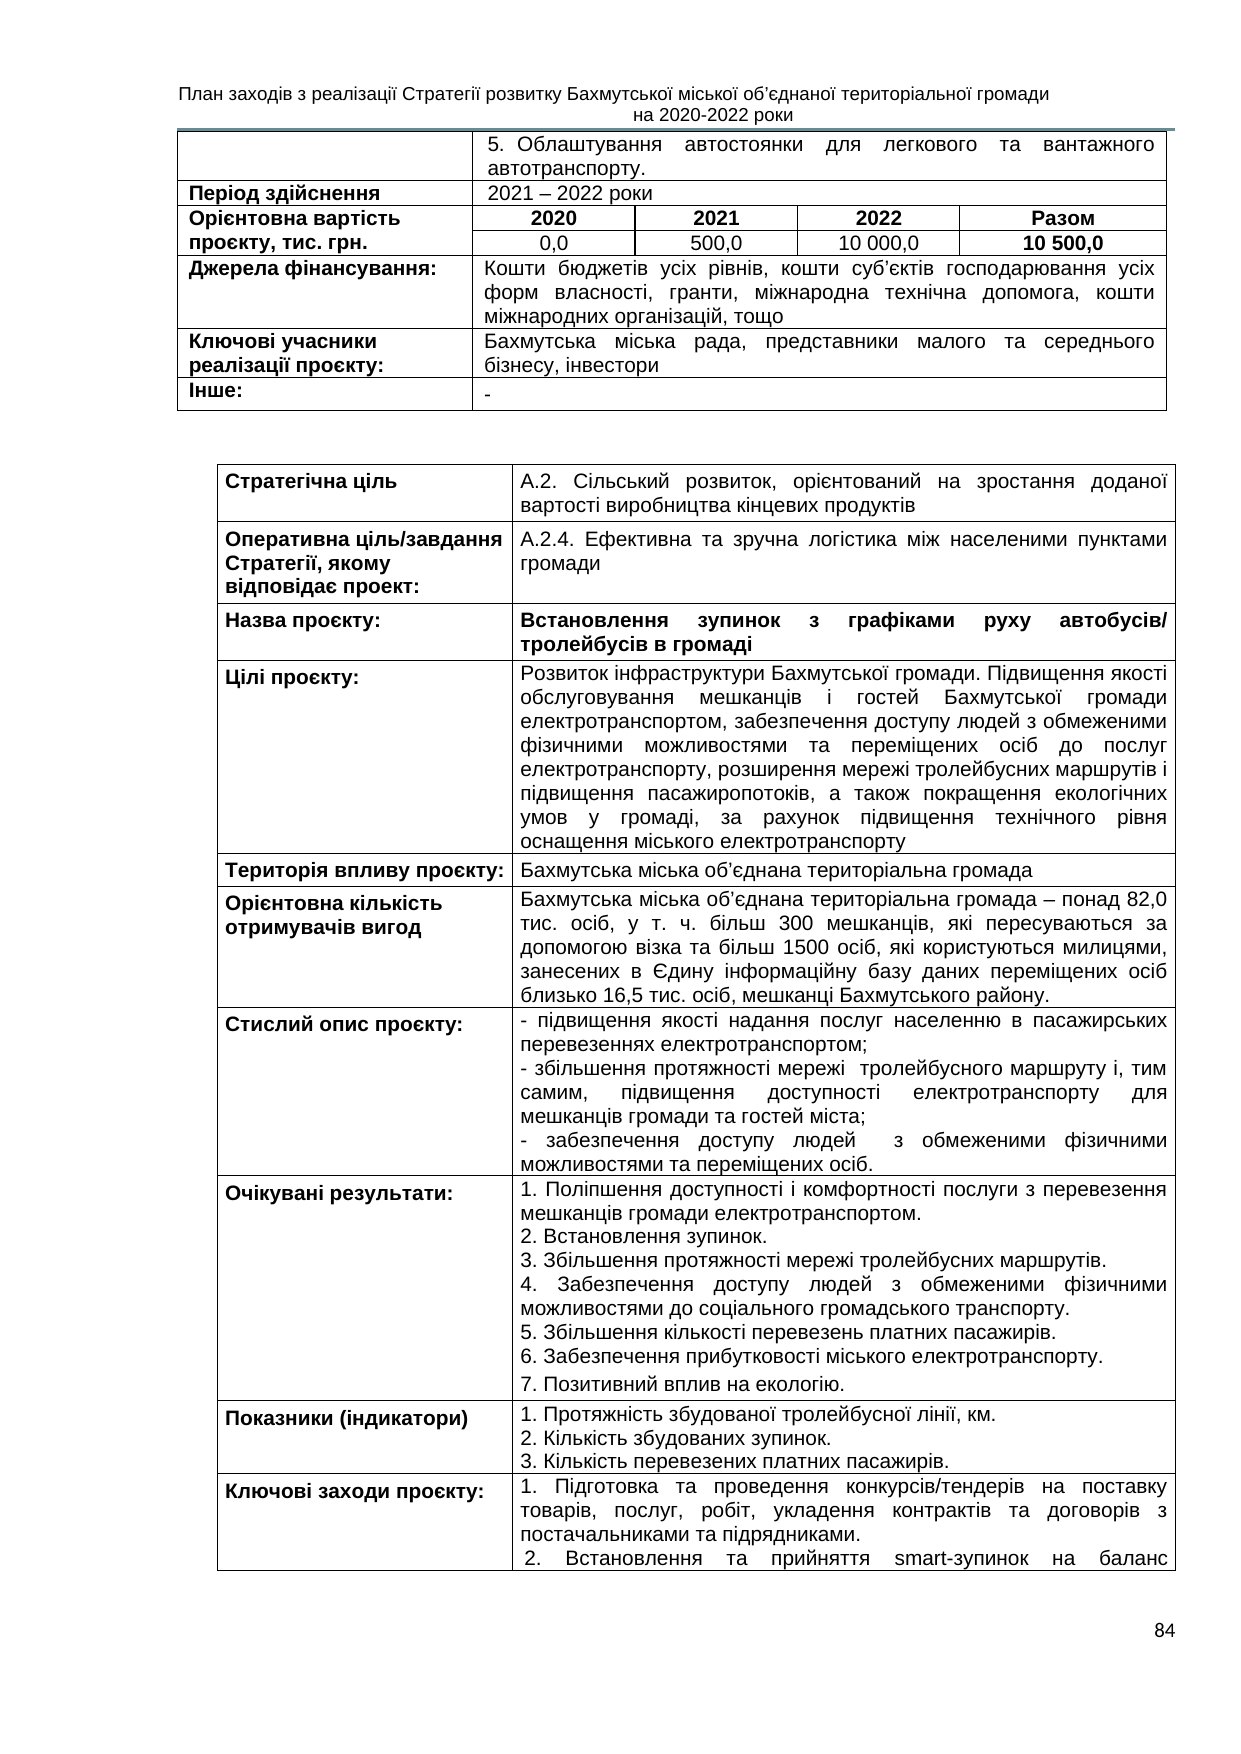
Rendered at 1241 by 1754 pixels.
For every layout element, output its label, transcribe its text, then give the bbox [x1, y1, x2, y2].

table_cell 10 000,0 [798, 231, 959, 255]
table_cell Бахмутська міська об’єднана територіальна громада – понад 82,0 тис. осіб, у т. ч. більш 300 мешканців, які пересуваються за допомогою візка та більш 1500 осіб, які користуються милицями, занесених в Єдину інформаційну базу даних переміщених осіб близько 16,5 тис. осіб, мешканці Бахмутського району. [513, 887, 1175, 1007]
table_cell Орієнтовна кількість отримувачів вигод [218, 887, 512, 1007]
table_cell 1. Поліпшення доступності і комфортності послуги з перевезення мешканців громади електротранспортом. 2. Встановлення зупинок. 3. Збільшення протяжності мережі тролейбусних маршрутів. 4. Забезпечення доступу людей з обмеженими фізичними можливостями до соціального громадського транспорту. 5. Збільшення кількості перевезень платних пасажирів. 6. Забезпечення прибутковості міського електротранспорту. 7. Позитивний вплив на екологію. [513, 1176, 1175, 1400]
table_cell Територія впливу проєкту: [218, 854, 512, 886]
table_cell Бахмутська міська рада, представники малого та середнього бізнесу, інвестори [473, 329, 1166, 377]
table_cell - [473, 378, 1166, 410]
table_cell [218, 1474, 512, 1570]
table_header А.2. Сільський розвиток, орієнтований на зростання доданої вартості виробництва кінцевих продуктів [513, 465, 1175, 521]
table_cell Орієнтовна вартість проєкту, тис. грн. [178, 206, 472, 255]
table_cell 500,0 [636, 231, 797, 255]
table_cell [473, 132, 1166, 180]
table_cell Кошти бюджетів усіх рівнів, кошти суб’єктів господарювання усіх форм власності, гранти, міжнародна технічна допомога, кошти міжнародних організацій, тощо [473, 256, 1166, 328]
table_cell Ключові учасники реалізації проєкту: [178, 329, 472, 377]
table_cell Розвиток інфраструктури Бахмутської громади. Підвищення якості обслуговування мешканців і гостей Бахмутської громади електротранспортом, забезпечення доступу людей з обмеженими фізичними можливостями та переміщених осіб до послуг електротранспорту, розширення мережі тролейбусних маршрутів і підвищення пасажиропотоків, а також покращення екологічних умов у громаді, за рахунок підвищення технічного рівня оснащення міського електротранспорту [513, 661, 1175, 852]
table_cell Бахмутська міська об’єднана територіальна громада [513, 854, 1175, 886]
table_cell 2021 – 2022 роки [473, 181, 1166, 205]
table_cell Показники (індикатори) [218, 1401, 512, 1473]
table_cell 10 500,0 [960, 231, 1166, 255]
table_header Стратегічна ціль [218, 465, 512, 521]
table_cell Стислий опис проєкту: [218, 1008, 512, 1175]
table_cell Період здійснення [178, 181, 472, 205]
table_cell Очікувані результати: [218, 1176, 512, 1400]
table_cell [178, 132, 472, 180]
table_cell Інше: [178, 378, 472, 410]
table_cell Разом [960, 206, 1166, 230]
table_cell Оперативна ціль/завдання Стратегії, якому відповідає проект: [218, 522, 512, 602]
table_cell А.2.4. Ефективна та зручна логістика між населеними пунктами громади [513, 522, 1175, 602]
table_cell 1. Протяжність збудованої тролейбусної лінії, км. 2. Кількість збудованих зупинок. 3. Кількість перевезених платних пасажирів. [513, 1401, 1175, 1473]
table_cell Цілі проєкту: [218, 661, 512, 852]
table_cell Назва проєкту: [218, 604, 512, 660]
table_cell Джерела фінансування: [178, 256, 472, 328]
table_cell - підвищення якості надання послуг населенню в пасажирських перевезеннях електротранспортом; - збільшення протяжності мережі тролейбусного маршруту і, тим самим, підвищення доступності електротранспорту для мешканців громади та гостей міста; - забезпечення доступу людей з обмеженими фізичними можливостями та переміщених осіб. [513, 1008, 1175, 1175]
table_cell 2021 [636, 206, 797, 230]
table_cell 2020 [473, 206, 634, 230]
table_cell Встановлення зупинок з графіками руху автобусів/ тролейбусів в громаді [513, 604, 1175, 660]
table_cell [513, 1474, 1175, 1570]
table_cell 0,0 [473, 231, 634, 255]
table_cell 2022 [798, 206, 959, 230]
